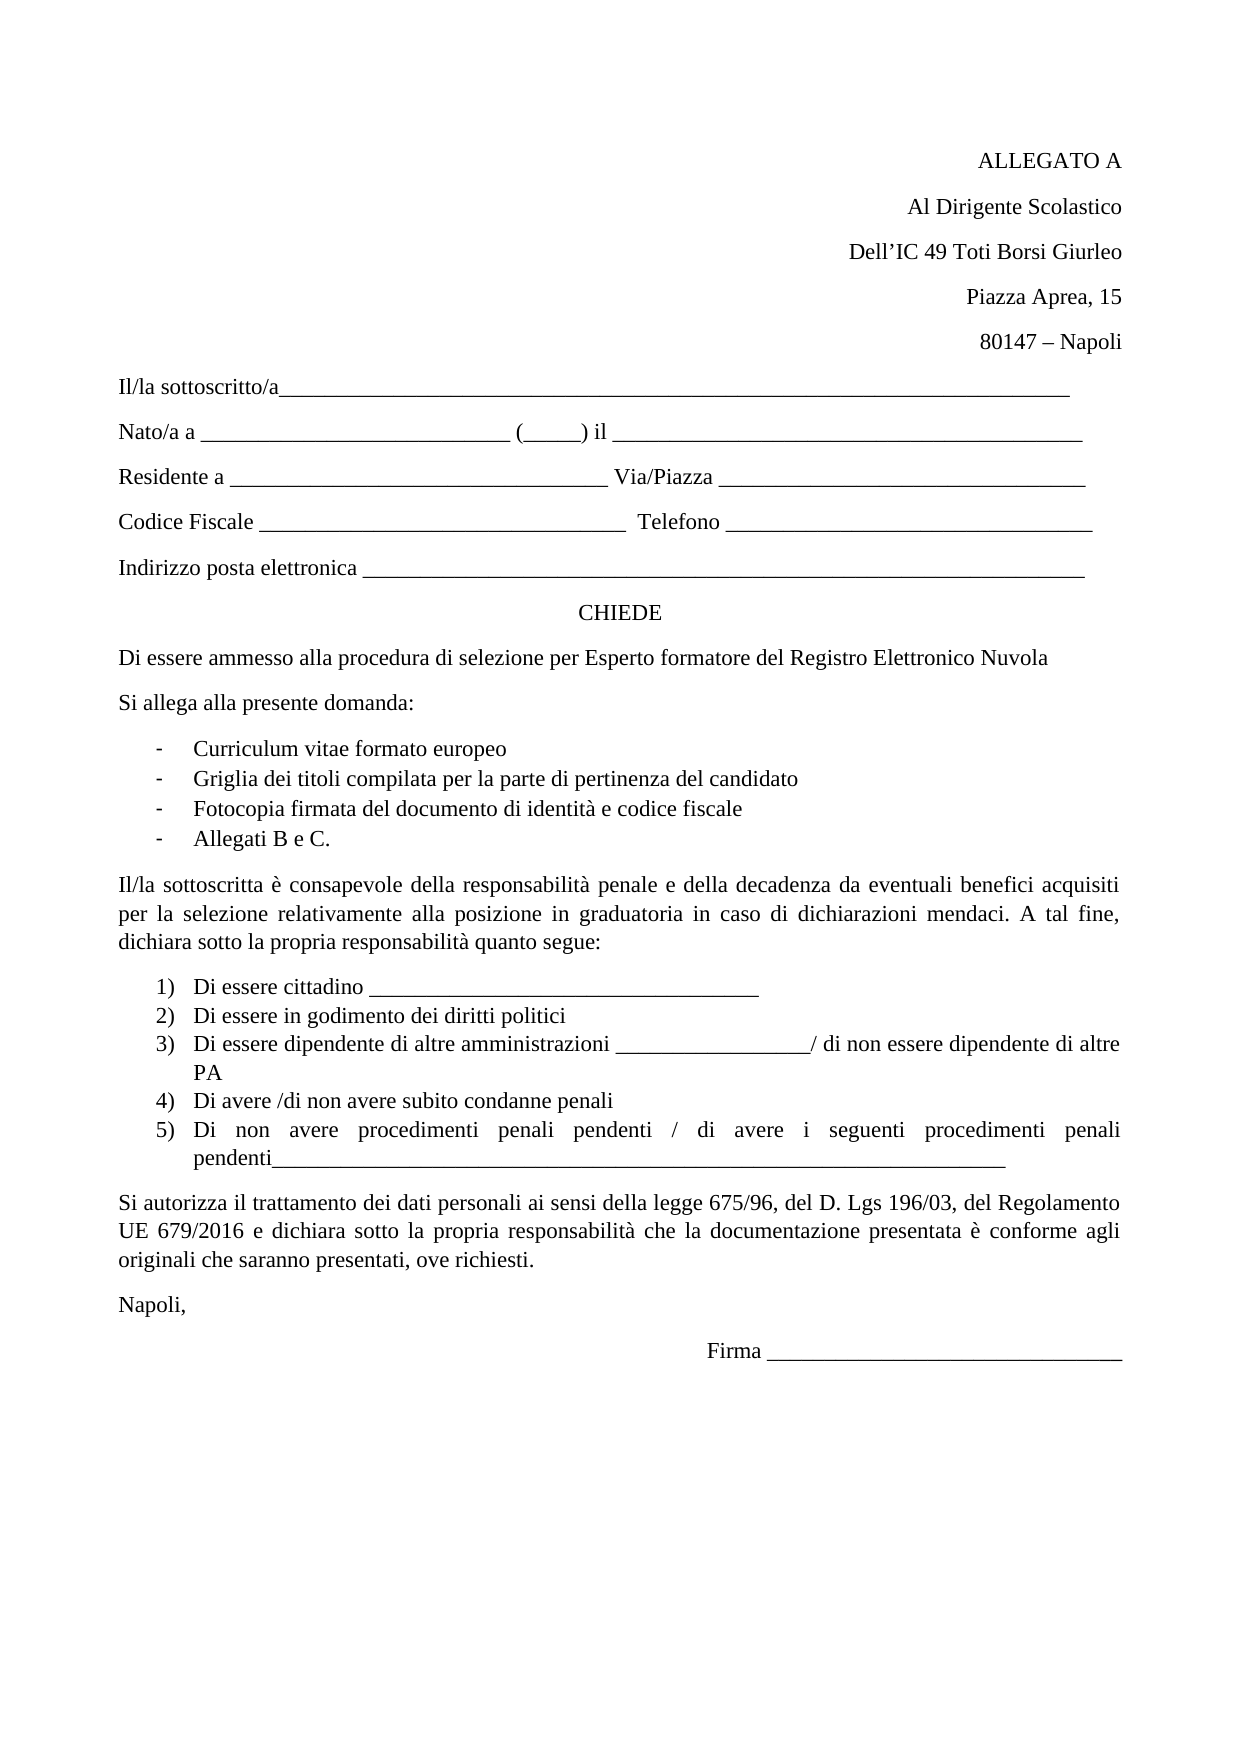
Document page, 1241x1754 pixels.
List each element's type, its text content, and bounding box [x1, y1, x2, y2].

text Di essere ammesso alla procedura di selezione per Esperto formatore del Registro Elettronico Nuvola [118, 644, 1122, 670]
text Nato/a a ___________________________ (_____) il _________________________________________ [118, 418, 1122, 444]
list Fotocopia firmata del documento di identità e codice fiscale [156, 794, 1122, 822]
text Al Dirigente Scolastico [118, 193, 1122, 219]
list Allegati B e C. [156, 824, 1122, 853]
text Si autorizza il trattamento dei dati personali ai sensi della legge 675/96, del D. Lgs 196/03, del Regolamento UE 679/2016 e dichiara sotto la propria responsabilità che la documentazione presentata è conforme agli originali che saranno presentati, ove richiesti. [118, 1189, 1122, 1272]
list Di essere dipendente di altre amministrazioni _________________/ di non essere dipendente di altre PA [156, 1030, 1122, 1085]
text Si allega alla presente domanda: [118, 689, 1122, 715]
list Di essere cittadino __________________________________ [156, 973, 1122, 1000]
text Dell’IC 49 Toti Borsi Giurleo [118, 238, 1122, 264]
text ALLEGATO A [118, 148, 1122, 174]
list Di essere in godimento dei diritti politici [156, 1002, 1122, 1028]
text Firma _______________________________ [118, 1336, 1122, 1364]
list Curriculum vitae formato europeo [156, 734, 1122, 762]
text Codice Fiscale ________________________________ Telefono ________________________________ [118, 508, 1122, 535]
text Residente a _________________________________ Via/Piazza ________________________________ [118, 463, 1122, 490]
list Griglia dei titoli compilata per la parte di pertinenza del candidato [156, 764, 1122, 792]
list Di non avere procedimenti penali pendenti / di avere i seguenti procedimenti penali pendenti________________________________________________________________ [156, 1116, 1122, 1170]
text CHIEDE [118, 599, 1122, 625]
text Indirizzo posta elettronica _______________________________________________________________ [118, 553, 1122, 580]
text Il/la sottoscritta è consapevole della responsabilità penale e della decadenza da eventuali benefici acquisiti per la selezione relativamente alla posizione in graduatoria in caso di dichiarazioni mendaci. A tal fine, dichiara sotto la propria responsabilità quanto segue: [118, 871, 1122, 955]
text Piazza Aprea, 15 [118, 283, 1122, 309]
text 80147 – Napoli [118, 328, 1122, 354]
text Napoli, [118, 1291, 1122, 1317]
text Il/la sottoscritto/a_____________________________________________________________________ [118, 373, 1122, 399]
list Di avere /di non avere subito condanne penali [156, 1087, 1122, 1113]
